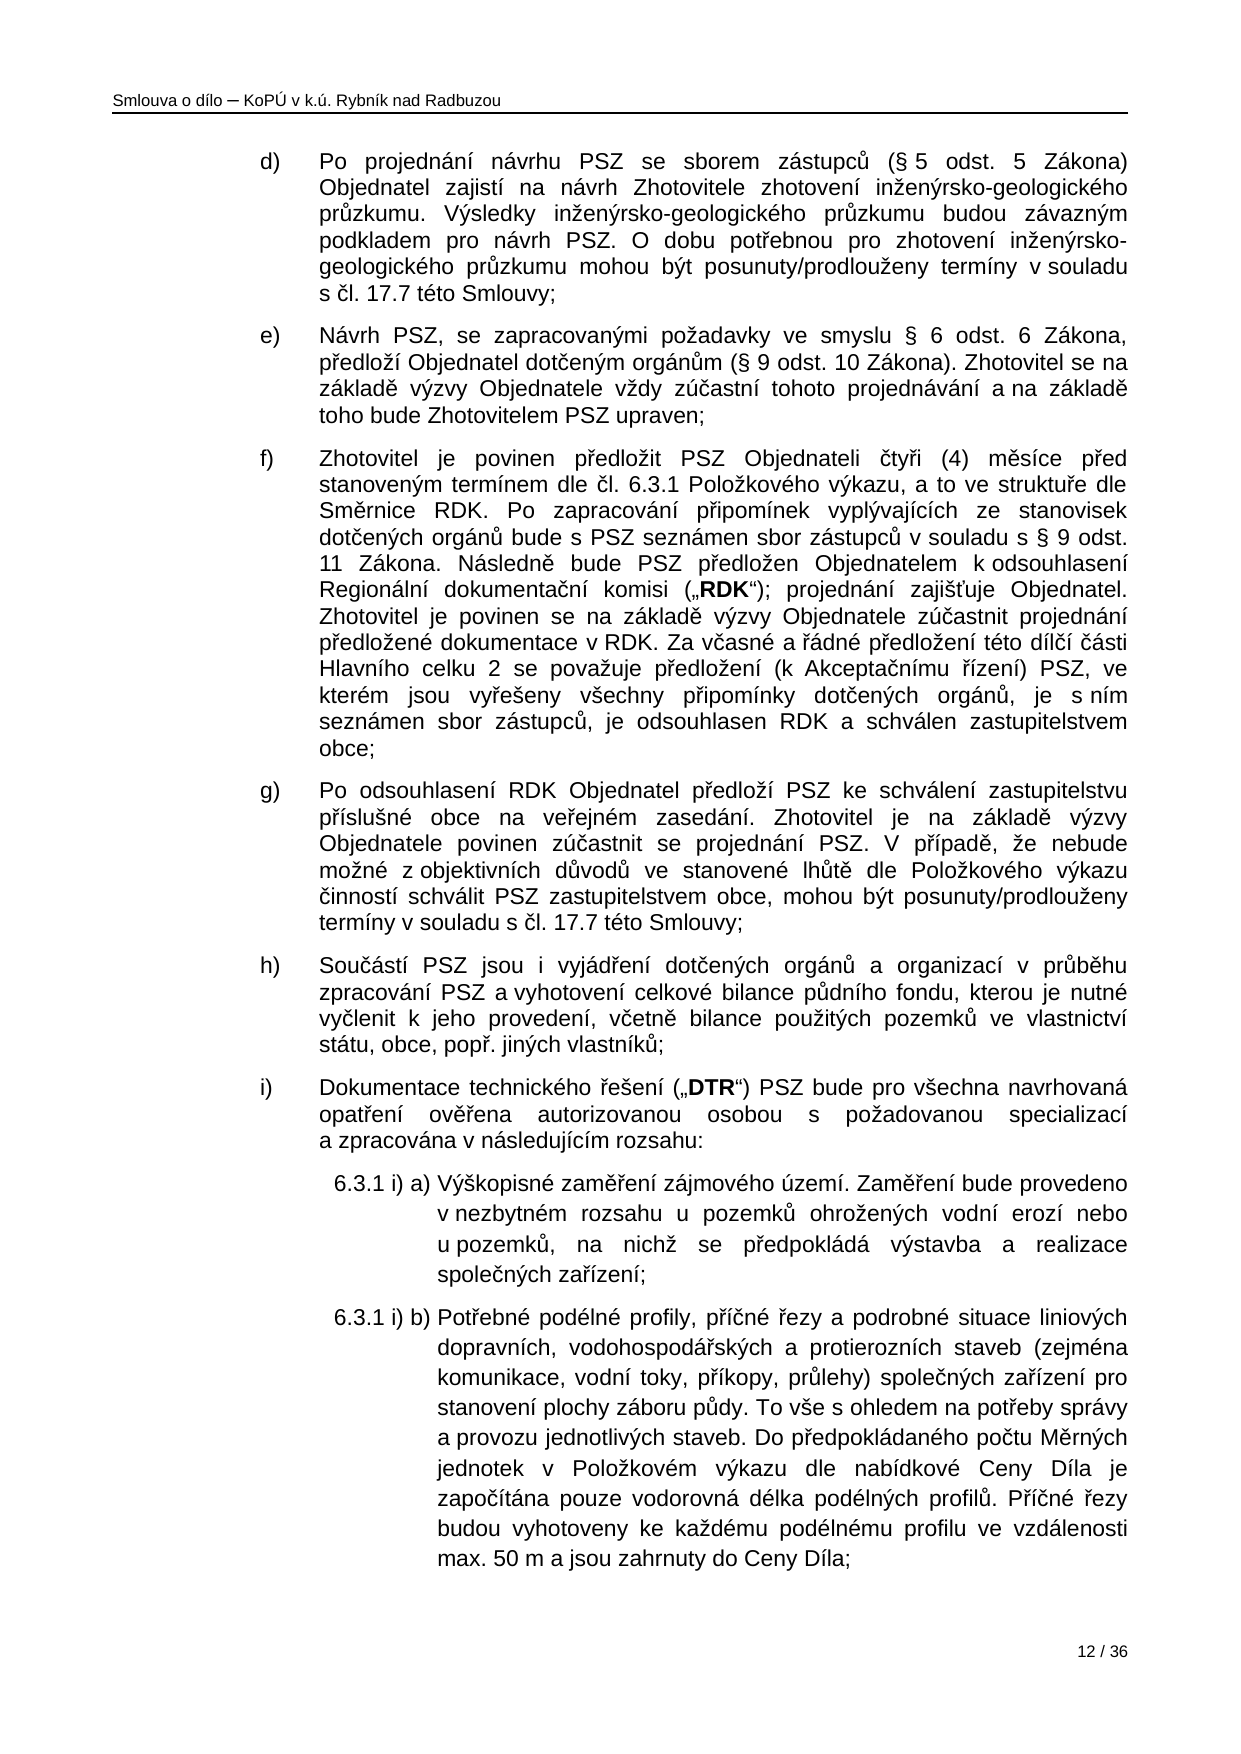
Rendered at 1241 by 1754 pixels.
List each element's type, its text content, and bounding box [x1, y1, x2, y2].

list Dokumentace technického řešení („DTR“) PSZ bude pro všechna navrhovaná opatření ověřena autorizovanou osobou s požadovanou specializací a zpracována v následujícím rozsahu: [260, 1074, 1128, 1153]
list Po projednání návrhu PSZ se sborem zástupců (§ 5 odst. 5 Zákona) Objednatel zajistí na návrh Zhotovitele zhotovení inženýrsko-geologického průzkumu. Výsledky inženýrsko-geologického průzkumu budou závazným podkladem pro návrh PSZ. O dobu potřebnou pro zhotovení inženýrsko-geologického průzkumu mohou být posunuty/prodlouženy termíny v souladu s čl. 17.7 této Smlouvy; [260, 148, 1128, 306]
list Součástí PSZ jsou i vyjádření dotčených orgánů a organizací v průběhu zpracování PSZ a vyhotovení celkové bilance půdního fondu, kterou je nutné vyčlenit k jeho provedení, včetně bilance použitých pozemků ve vlastnictví státu, obce, popř. jiných vlastníků; [260, 952, 1128, 1058]
list Návrh PSZ, se zapracovanými požadavky ve smyslu § 6 odst. 6 Zákona, předloží Objednatel dotčeným orgánům (§ 9 odst. 10 Zákona). Zhotovitel se na základě výzvy Objednatele vždy zúčastní tohoto projednávání a na základě toho bude Zhotovitelem PSZ upraven; [260, 322, 1128, 428]
list Zhotovitel je povinen předložit PSZ Objednateli čtyři (4) měsíce před stanoveným termínem dle čl. 6.3.1 Položkového výkazu, a to ve struktuře dle Směrnice RDK. Po zapracování připomínek vyplývajících ze stanovisek dotčených orgánů bude s PSZ seznámen sbor zástupců v souladu s § 9 odst. 11 Zákona. Následně bude PSZ předložen Objednatelem k odsouhlasení Regionální dokumentační komisi („RDK“); projednání zajišťuje Objednatel. Zhotovitel je povinen se na základě výzvy Objednatele zúčastnit projednání předložené dokumentace v RDK. Za včasné a řádné předložení této dílčí části Hlavního celku 2 se považuje předložení (k Akceptačnímu řízení) PSZ, ve kterém jsou vyřešeny všechny připomínky dotčených orgánů, je s ním seznámen sbor zástupců, je odsouhlasen RDK a schválen zastupitelstvem obce; [260, 444, 1128, 761]
list Po odsouhlasení RDK Objednatel předloží PSZ ke schválení zastupitelstvu příslušné obce na veřejném zasedání. Zhotovitel je na základě výzvy Objednatele povinen zúčastnit se projednání PSZ. V případě, že nebude možné z objektivních důvodů ve stanovené lhůtě dle Položkového výkazu činností schválit PSZ zastupitelstvem obce, mohou být posunuty/prodlouženy termíny v souladu s čl. 17.7 této Smlouvy; [260, 777, 1128, 936]
list Výškopisné zaměření zájmového území. Zaměření bude provedeno v nezbytném rozsahu u pozemků ohrožených vodní erozí nebo u pozemků, na nichž se předpokládá výstavba a realizace společných zařízení; [334, 1170, 1128, 1287]
list Potřebné podélné profily, příčné řezy a podrobné situace liniových dopravních, vodohospodářských a protierozních staveb (zejména komunikace, vodní toky, příkopy, průlehy) společných zařízení pro stanovení plochy záboru půdy. To vše s ohledem na potřeby správy a provozu jednotlivých staveb. Do předpokládaného počtu Měrných jednotek v Položkovém výkazu dle nabídkové Ceny Díla je započítána pouze vodorovná délka podélných profilů. Příčné řezy budou vyhotoveny ke každému podélnému profilu ve vzdálenosti max. 50 m a jsou zahrnuty do Ceny Díla; [334, 1303, 1128, 1571]
